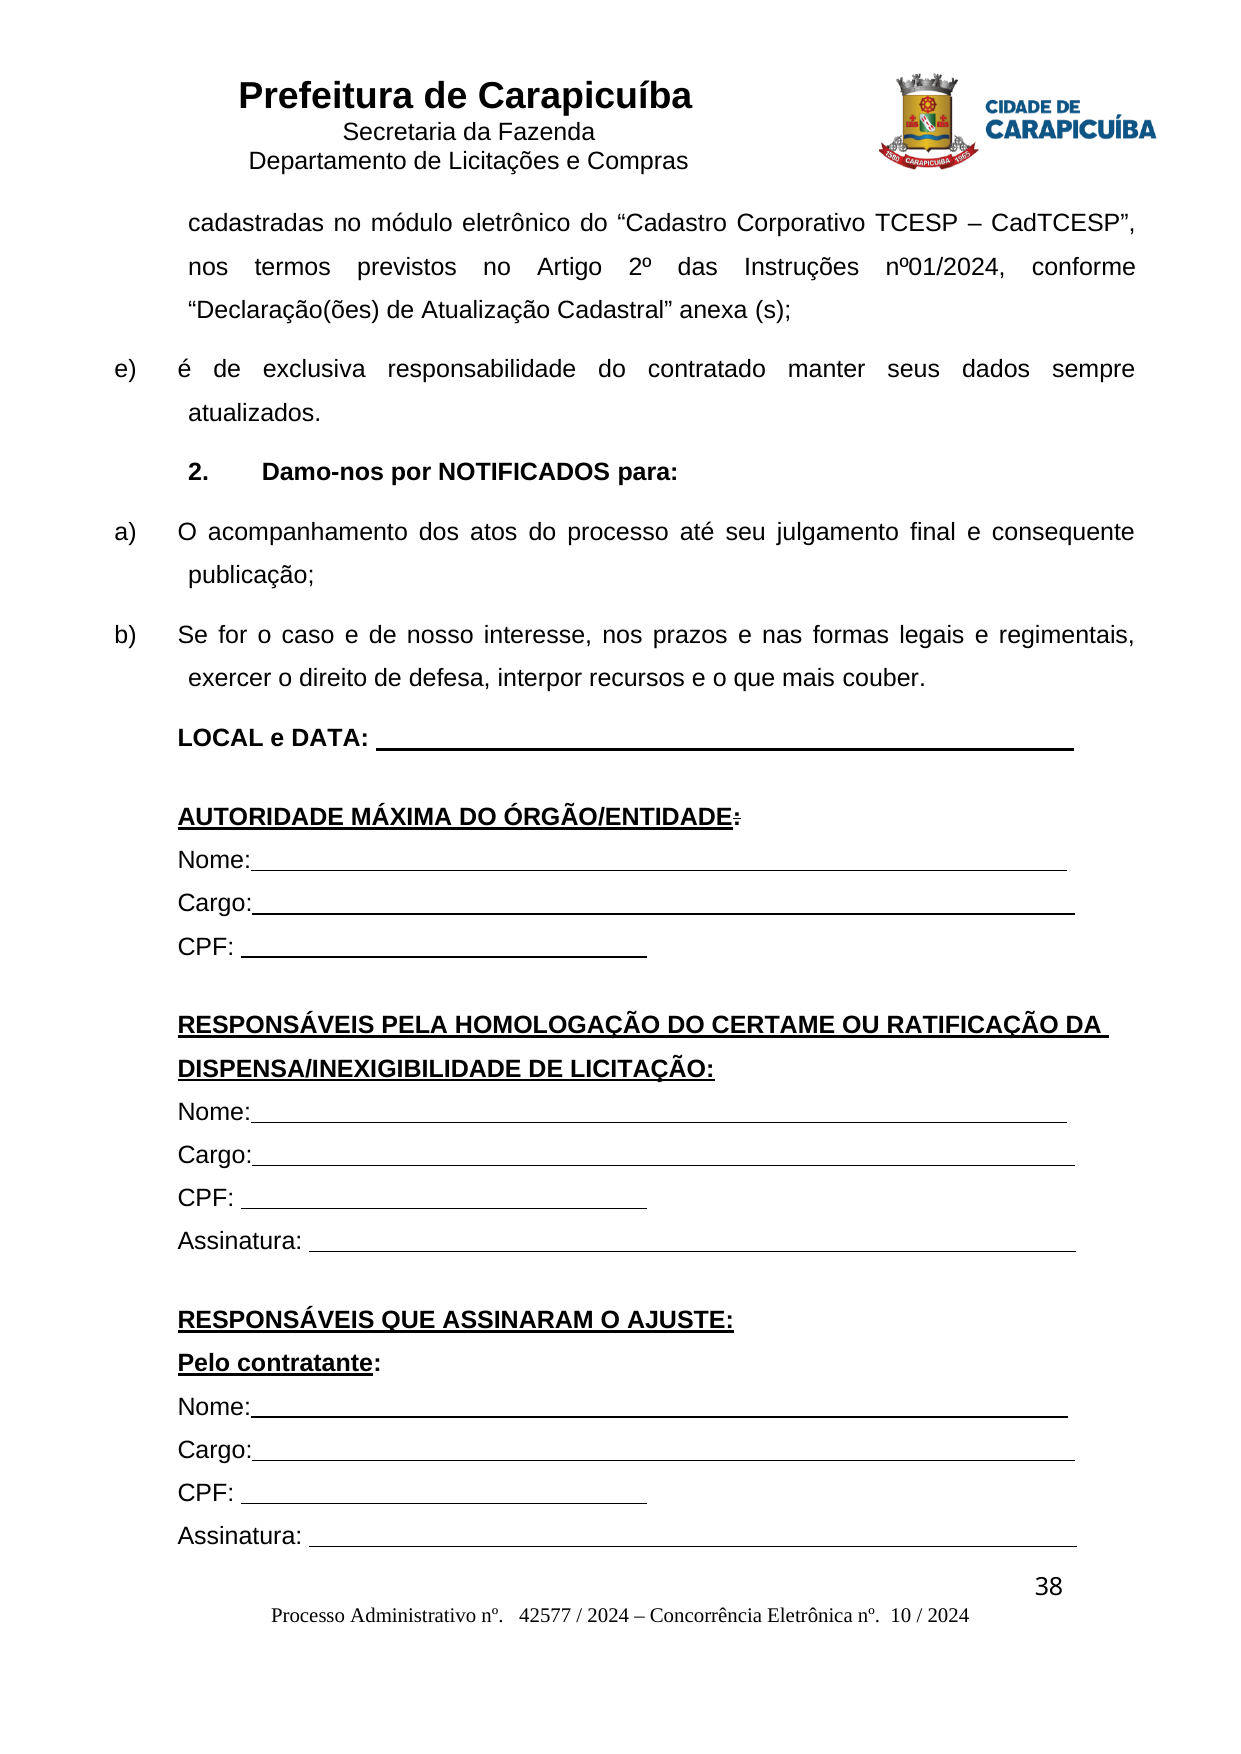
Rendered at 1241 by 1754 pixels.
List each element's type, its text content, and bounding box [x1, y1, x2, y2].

text RESPONSÁVEIS QUE ASSINARAM O AJUSTE: [177, 1305, 1137, 1334]
text CPF: [177, 1183, 1137, 1212]
text Nome: [177, 1097, 1137, 1126]
text Assinatura: [177, 1226, 1137, 1255]
text Cargo: [177, 1140, 1137, 1169]
text Pelo contratante: [177, 1348, 1137, 1377]
text AUTORIDADE MÁXIMA DO ÓRGÃO/ENTIDADE: [177, 802, 1137, 831]
text RESPONSÁVEIS PELA HOMOLOGAÇÃO DO CERTAME OU RATIFICAÇÃO DA DISPENSA/INEXIGIBILIDADE DE LICITAÇÃO: [177, 1011, 1137, 1082]
text Assinatura: [177, 1521, 1137, 1549]
list O acompanhamento dos atos do processo até seu julgamento final e consequente publicação; [114, 517, 1137, 589]
text Nome: [177, 845, 1137, 874]
text LOCAL e DATA: [177, 723, 1137, 752]
text CPF: [177, 1478, 1137, 1506]
text CPF: [177, 931, 1137, 960]
picture [877, 65, 1159, 172]
list é de exclusiva responsabilidade do contratado manter seus dados sempre atualizados. [114, 354, 1137, 426]
list Damo-nos por NOTIFICADOS para: [188, 457, 1137, 486]
text Nome: [177, 1391, 1137, 1420]
list Se for o caso e de nosso interesse, nos prazos e nas formas legais e regimentais, exercer o direito de defesa, interpor recursos e o que mais couber. [114, 620, 1137, 692]
text Cargo: [177, 1434, 1137, 1463]
text Cargo: [177, 888, 1137, 917]
